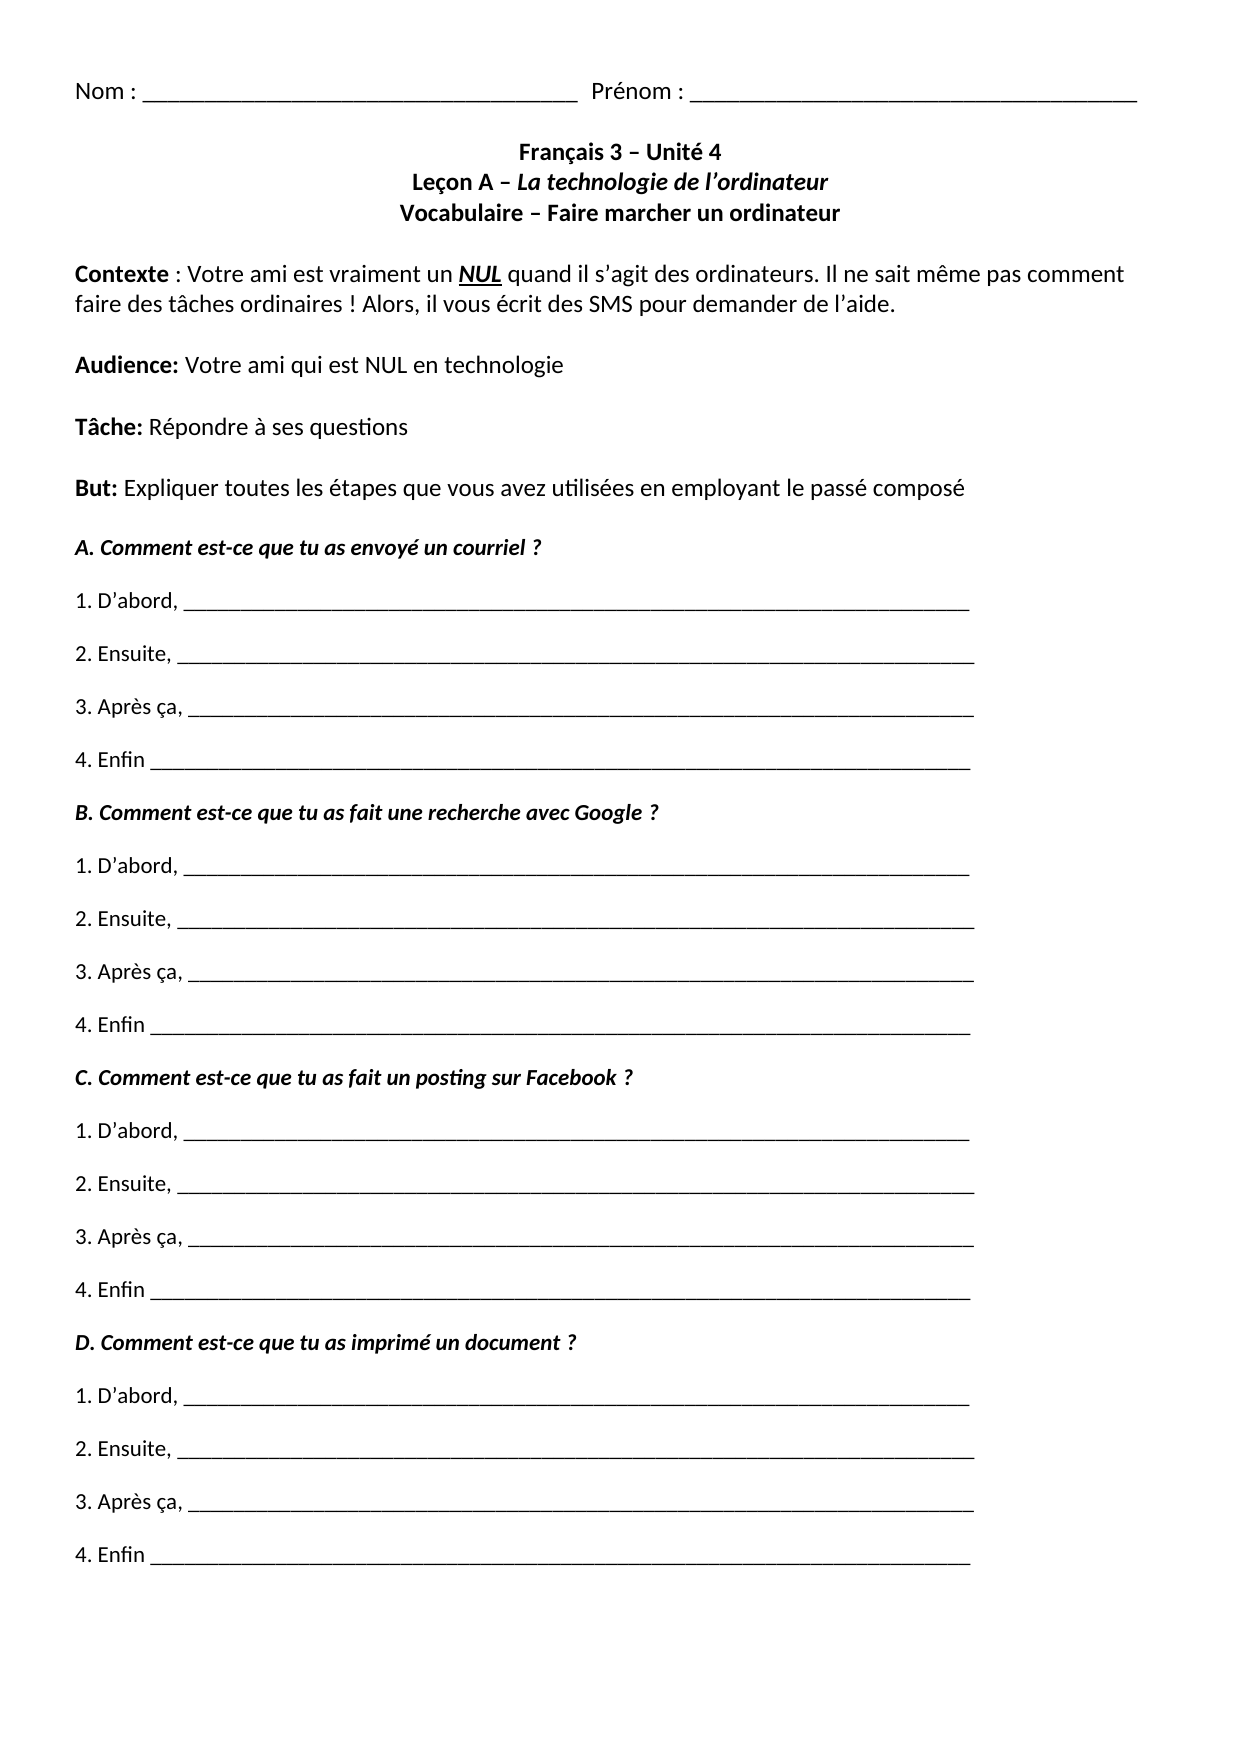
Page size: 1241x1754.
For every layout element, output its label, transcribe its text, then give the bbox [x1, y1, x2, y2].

text Leçon A – La technologie de l’ordinateur [75, 167, 1165, 197]
text Français 3 – Unité 4 [75, 136, 1165, 167]
text 2. Ensuite, ______________________________________________________________________ [75, 1169, 1165, 1197]
text A. Comment est-ce que tu as envoyé un courriel ? [75, 533, 1165, 561]
text 3. Après ça, _____________________________________________________________________ [75, 692, 1165, 720]
text 4. Enfin ________________________________________________________________________ [75, 1275, 1165, 1303]
text 3. Après ça, _____________________________________________________________________ [75, 1487, 1165, 1515]
text Audience: Votre ami qui est NUL en technologie [75, 350, 1165, 380]
text 2. Ensuite, ______________________________________________________________________ [75, 639, 1165, 667]
text 1. D’abord, _____________________________________________________________________ [75, 586, 1165, 614]
text But: Expliquer toutes les étapes que vous avez utilisées en employant le passé composé [75, 472, 1165, 502]
text 3. Après ça, _____________________________________________________________________ [75, 957, 1165, 985]
text 4. Enfin ________________________________________________________________________ [75, 1540, 1165, 1568]
text Nom : ___________________________________ Prénom : ____________________________________ [75, 75, 1165, 106]
text D. Comment est-ce que tu as imprimé un document ? [75, 1328, 1165, 1356]
text Contexte : Votre ami est vraiment un NUL quand il s’agit des ordinateurs. Il ne sait même pas comment faire des tâches ordinaires ! Alors, il vous écrit des SMS pour demander de l’aide. [75, 258, 1165, 319]
text 4. Enfin ________________________________________________________________________ [75, 1010, 1165, 1038]
text Vocabulaire – Faire marcher un ordinateur [75, 197, 1165, 228]
text 1. D’abord, _____________________________________________________________________ [75, 851, 1165, 879]
text 1. D’abord, _____________________________________________________________________ [75, 1116, 1165, 1144]
text 2. Ensuite, ______________________________________________________________________ [75, 904, 1165, 932]
text C. Comment est-ce que tu as fait un posting sur Facebook ? [75, 1063, 1165, 1091]
text 1. D’abord, _____________________________________________________________________ [75, 1381, 1165, 1409]
text B. Comment est-ce que tu as fait une recherche avec Google ? [75, 798, 1165, 826]
text Tâche: Répondre à ses questions [75, 411, 1165, 441]
text 2. Ensuite, ______________________________________________________________________ [75, 1434, 1165, 1462]
text 3. Après ça, _____________________________________________________________________ [75, 1222, 1165, 1250]
text 4. Enfin ________________________________________________________________________ [75, 745, 1165, 773]
